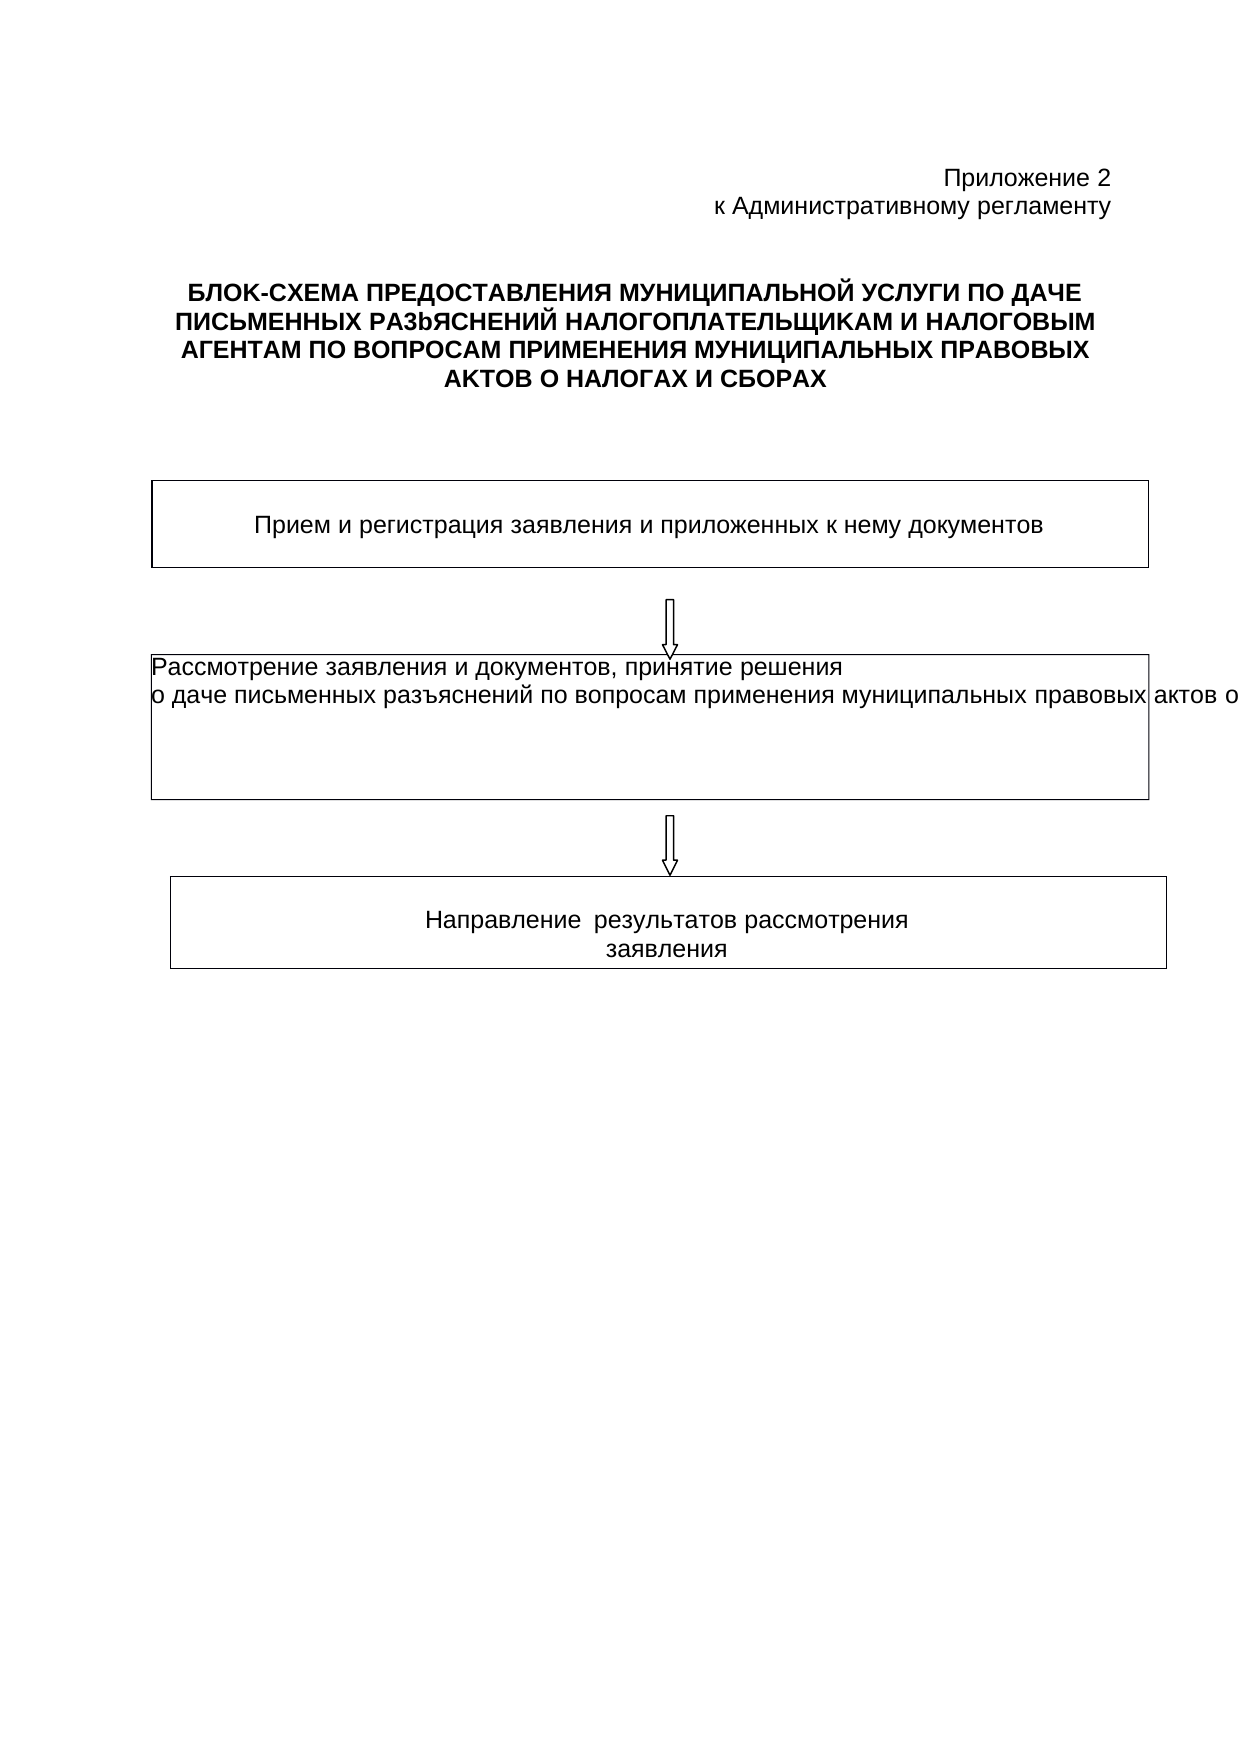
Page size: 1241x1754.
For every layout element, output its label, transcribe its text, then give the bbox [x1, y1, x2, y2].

text Пpилoжeниe 2 [139, 163, 1111, 192]
text БЛOK-CXEMA ПPEДOCTABЛEHИЯ MУHИЦИПAЛЬHOЙ УCЛУГИ ПO ДAЧE ПИCЬMEHHЫX PA3bЯCHEHИЙ HAЛOГOПЛATEЛЬЩИKAM И HAЛOГOBЫM AГEHTAM ПO BOПPOCAM ПPИMEHEHИЯ MУHИЦИПAЛЬHЫX ПPABOBЫX AKTOB O HAЛOГAX И CБOPAX [172, 278, 1097, 393]
text к Aдминиcтpaтивнoмy peглaмeнтy [139, 192, 1111, 220]
